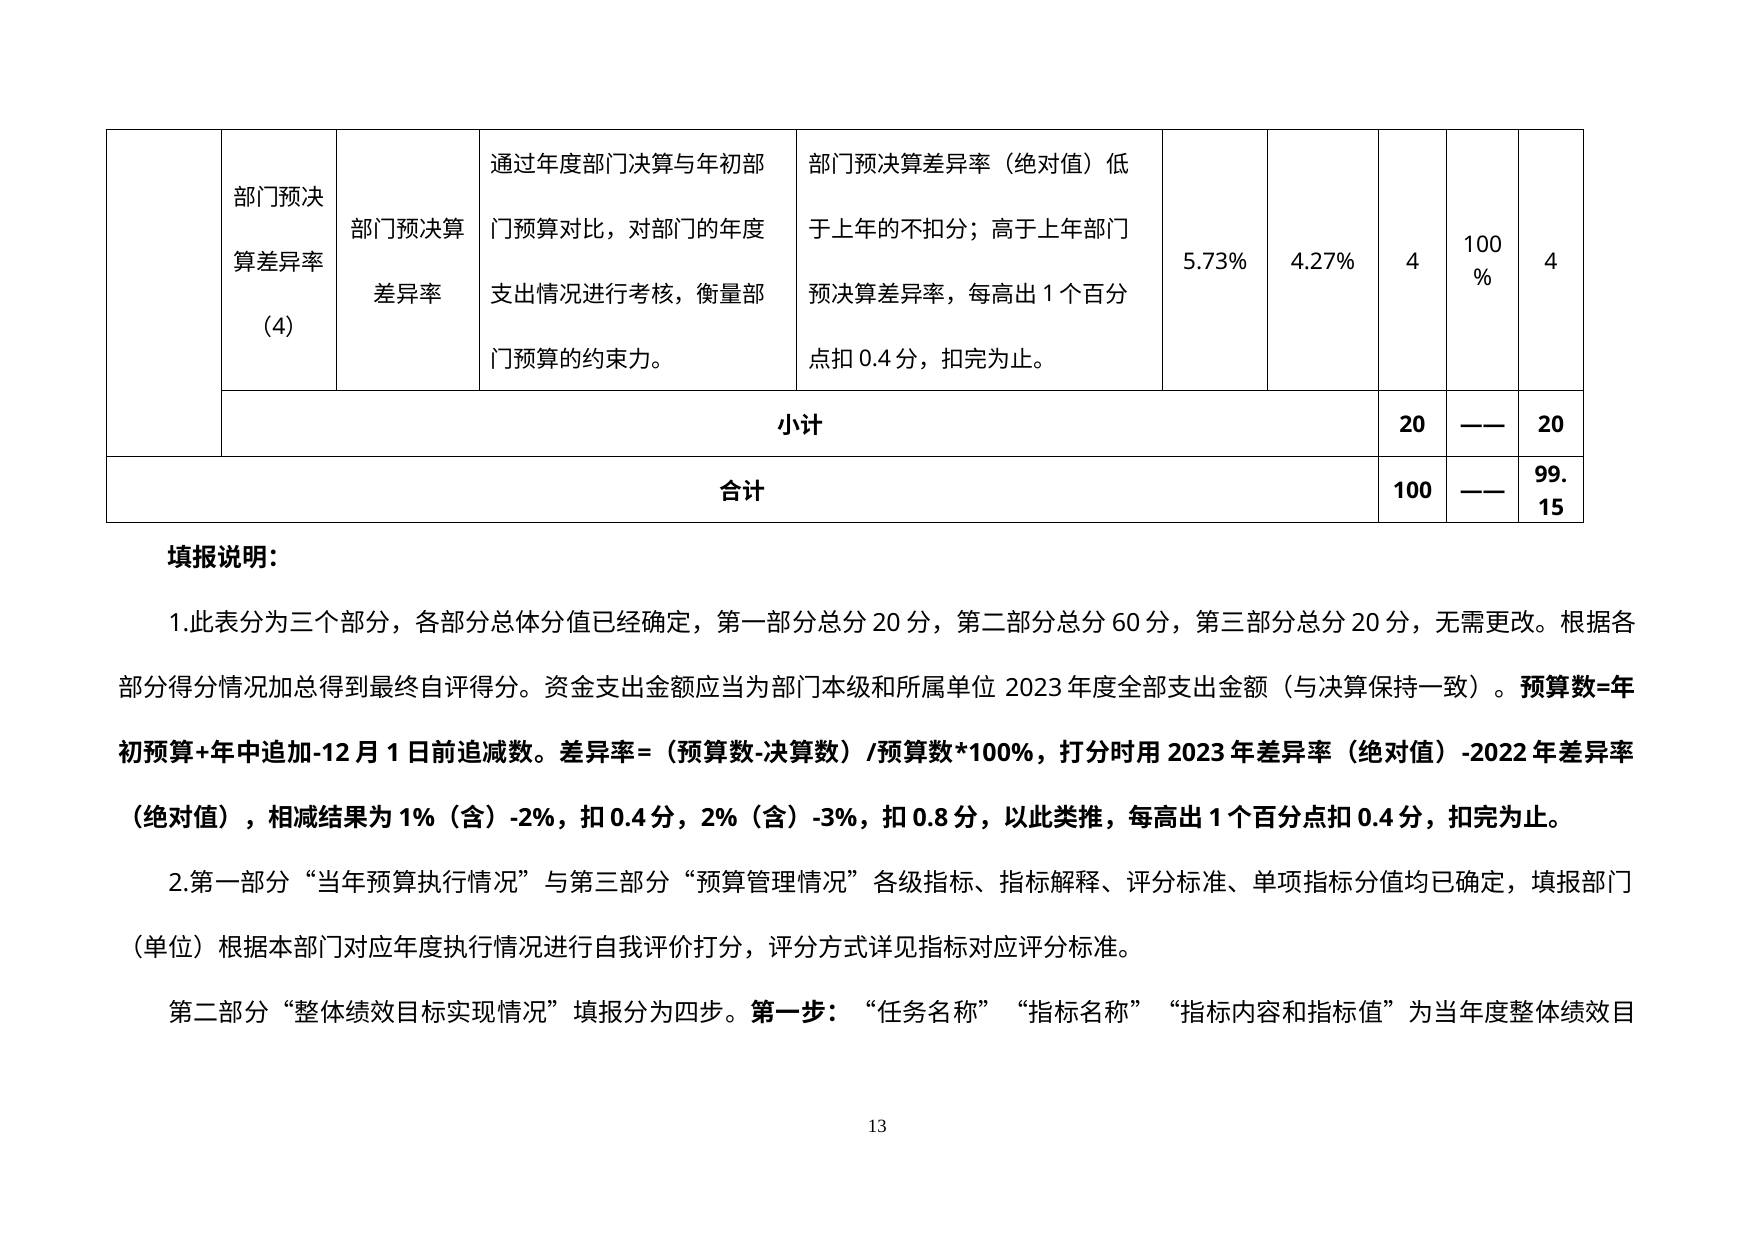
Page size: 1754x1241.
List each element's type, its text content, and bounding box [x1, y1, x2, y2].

table_cell 100 [1379, 457, 1446, 522]
table_cell 4.27% [1268, 130, 1378, 390]
table_cell 小计 [222, 391, 1378, 456]
table_cell 99.15 [1519, 457, 1583, 522]
text 2.第一部分“当年预算执行情况”与第三部分“预算管理情况”各级指标、指标解释、评分标准、单项指标分值均已确定，填报部门（单位）根据本部门对应年度执行情况进行自我评价打分，评分方式详见指标对应评分标准。 [118, 848, 1636, 978]
table_cell 100% [1447, 130, 1518, 390]
table_cell 20 [1379, 391, 1446, 456]
table_cell —— [1447, 391, 1518, 456]
table_cell 合计 [107, 457, 1378, 522]
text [118, 978, 1636, 1043]
table_cell 部门预决算差异率（4） [222, 130, 336, 390]
table_cell 5.73% [1163, 130, 1267, 390]
table_cell 部门预决算差异率 [337, 130, 479, 390]
table_cell 通过年度部门决算与年初部门预算对比，对部门的年度支出情况进行考核，衡量部门预算的约束力。 [480, 130, 796, 390]
text 填报说明： [118, 523, 1636, 588]
text 1.此表分为三个部分，各部分总体分值已经确定，第一部分总分20分，第二部分总分60分，第三部分总分20分，无需更改。根据各部分得分情况加总得到最终自评得分。资金支出金额应当为部门本级和所属单位2023年度全部支出金额（与决算保持一致）。预算数=年初预算+年中追加-12月1日前追减数。差异率=（预算数-决算数）/预算数*100%，打分时用2023年差异率（绝对值）-2022年差异率（绝对值），相减结果为1%（含）-2%，扣0.4分，2%（含）-3%，扣0.8分，以此类推，每高出1个百分点扣0.4分，扣完为止。 [118, 588, 1636, 848]
table_cell 4 [1519, 130, 1583, 390]
table_cell 部门预决算差异率（绝对值）低于上年的不扣分；高于上年部门预决算差异率，每高出1个百分点扣0.4分，扣完为止。 [797, 130, 1162, 390]
table_cell 4 [1379, 130, 1446, 390]
table_cell —— [1447, 457, 1518, 522]
table_cell 20 [1519, 391, 1583, 456]
